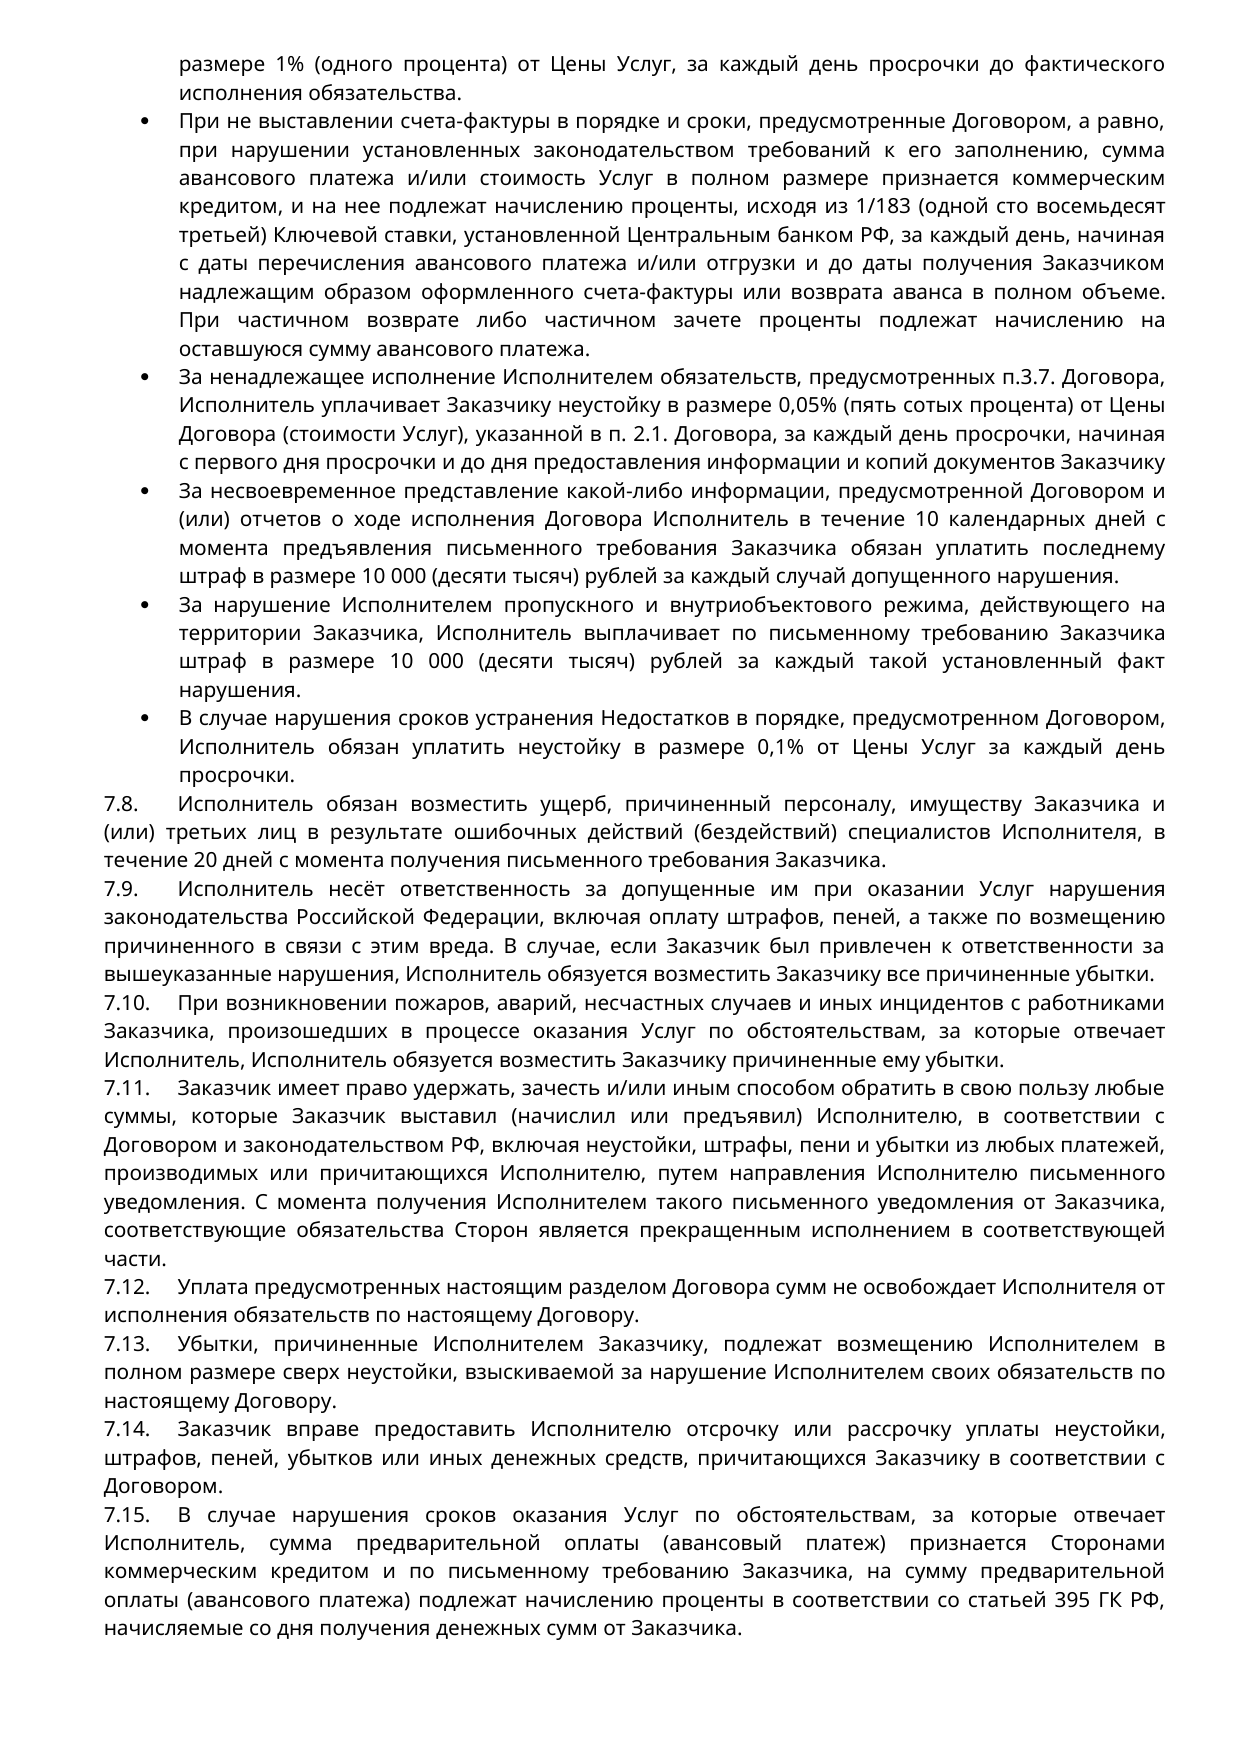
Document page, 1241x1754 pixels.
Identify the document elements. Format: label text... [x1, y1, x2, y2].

list За несвоевременное представление какой-либо информации, предусмотренной Договором и (или) отчетов о ходе исполнения Договора Исполнитель в течение 10 календарных дней с момента предъявления письменного требования Заказчика обязан уплатить последнему штраф в размере 10 000 (десяти тысяч) рублей за каждый случай допущенного нарушения. [141, 476, 1166, 590]
list При возникновении пожаров, аварий, несчастных случаев и иных инцидентов с работниками Заказчика, произошедших в процессе оказания Услуг по обстоятельствам, за которые отвечает Исполнитель, Исполнитель обязуется возместить Заказчику причиненные ему убытки. [103, 988, 1166, 1073]
list Исполнитель обязан возместить ущерб, причиненный персоналу, имуществу Заказчика и (или) третьих лиц в результате ошибочных действий (бездействий) специалистов Исполнителя, в течение 20 дней с момента получения письменного требования Заказчика. [103, 789, 1166, 874]
list Исполнитель несёт ответственность за допущенные им при оказании Услуг нарушения законодательства Российской Федерации, включая оплату штрафов, пеней, а также по возмещению причиненного в связи с этим вреда. В случае, если Заказчик был привлечен к ответственности за вышеуказанные нарушения, Исполнитель обязуется возместить Заказчику все причиненные убытки. [103, 874, 1166, 988]
list Убытки, причиненные Исполнителем Заказчику, подлежат возмещению Исполнителем в полном размере сверх неустойки, взыскиваемой за нарушение Исполнителем своих обязательств по настоящему Договору. [103, 1329, 1166, 1414]
list При не выставлении счета-фактуры в порядке и сроки, предусмотренные Договором, а равно, при нарушении установленных законодательством требований к его заполнению, сумма авансового платежа и/или стоимость Услуг в полном размере признается коммерческим кредитом, и на нее подлежат начислению проценты, исходя из 1/183 (одной сто восемьдесят третьей) Ключевой ставки, установленной Центральным банком РФ, за каждый день, начиная с даты перечисления авансового платежа и/или отгрузки и до даты получения Заказчиком надлежащим образом оформленного счета-фактуры или возврата аванса в полном объеме. При частичном возврате либо частичном зачете проценты подлежат начислению на оставшуюся сумму авансового платежа. [141, 106, 1166, 362]
list Заказчик имеет право удержать, зачесть и/или иным способом обратить в свою пользу любые суммы, которые Заказчик выставил (начислил или предъявил) Исполнителю, в соответствии с Договором и законодательством РФ, включая неустойки, штрафы, пени и убытки из любых платежей, производимых или причитающихся Исполнителю, путем направления Исполнителю письменного уведомления. С момента получения Исполнителем такого письменного уведомления от Заказчика, соответствующие обязательства Сторон является прекращенным исполнением в соответствующей части. [103, 1073, 1166, 1272]
list За нарушение Исполнителем пропускного и внутриобъектового режима, действующего на территории Заказчика, Исполнитель выплачивает по письменному требованию Заказчика штраф в размере 10 000 (десяти тысяч) рублей за каждый такой установленный факт нарушения. [141, 590, 1166, 703]
list Уплата предусмотренных настоящим разделом Договора сумм не освобождает Исполнителя от исполнения обязательств по настоящему Договору. [103, 1272, 1166, 1329]
list В случае нарушения сроков устранения Недостатков в порядке, предусмотренном Договором, Исполнитель обязан уплатить неустойку в размере 0,1% от Цены Услуг за каждый день просрочки. [141, 703, 1166, 789]
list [141, 49, 1166, 106]
list В случае нарушения сроков оказания Услуг по обстоятельствам, за которые отвечает Исполнитель, сумма предварительной оплаты (авансовый платеж) признается Сторонами коммерческим кредитом и по письменному требованию Заказчика, на сумму предварительной оплаты (авансового платежа) подлежат начислению проценты в соответствии со статьей 395 ГК РФ, начисляемые со дня получения денежных сумм от Заказчика. [103, 1500, 1166, 1642]
list За ненадлежащее исполнение Исполнителем обязательств, предусмотренных п.3.7. Договора, Исполнитель уплачивает Заказчику неустойку в размере 0,05% (пять сотых процента) от Цены Договора (стоимости Услуг), указанной в п. 2.1. Договора, за каждый день просрочки, начиная с первого дня просрочки и до дня предоставления информации и копий документов Заказчику [141, 362, 1166, 476]
list Заказчик вправе предоставить Исполнителю отсрочку или рассрочку уплаты неустойки, штрафов, пеней, убытков или иных денежных средств, причитающихся Заказчику в соответствии с Договором. [103, 1414, 1166, 1500]
